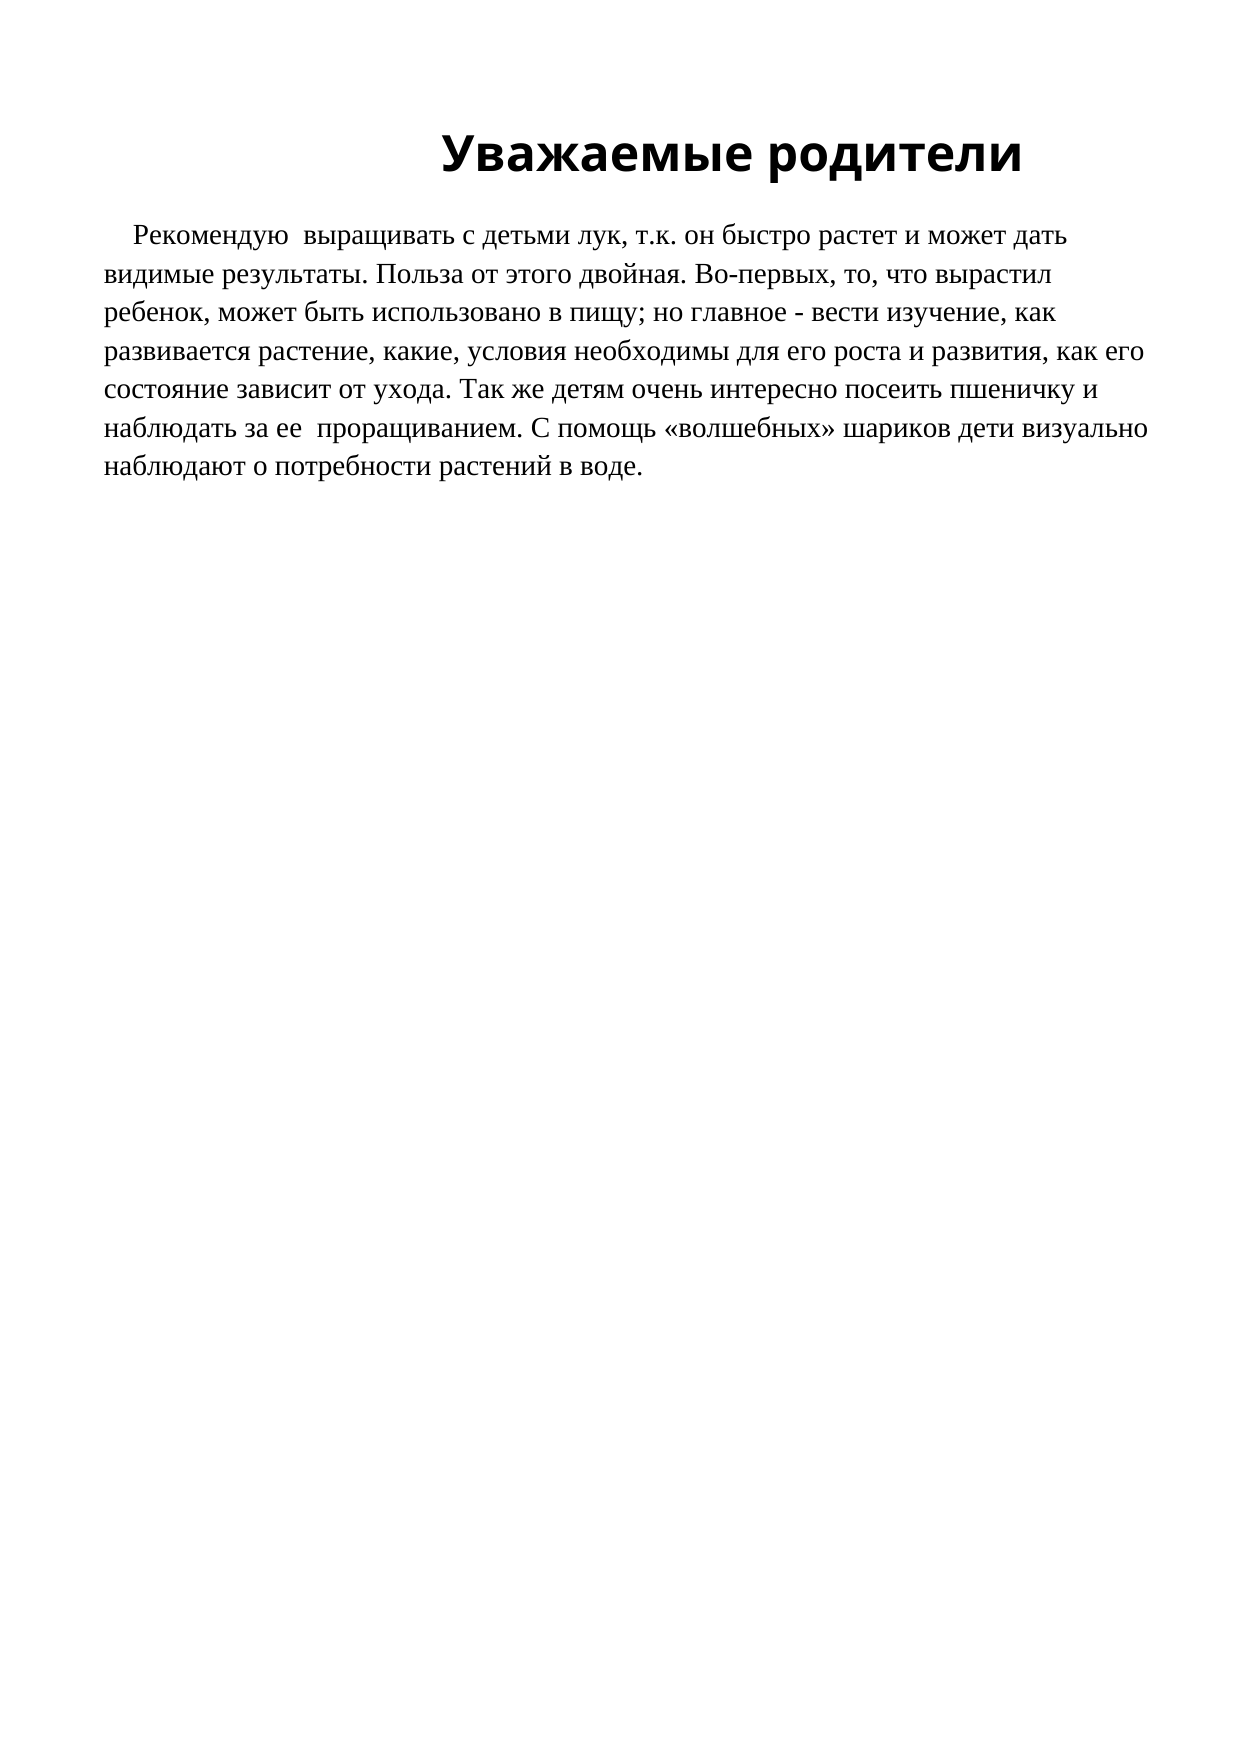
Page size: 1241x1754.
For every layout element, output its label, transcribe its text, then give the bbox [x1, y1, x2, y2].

text Уважаемые родители [103, 118, 1152, 186]
text Рекомендую выращивать с детьми лук, т.к. он быстро растет и может дать видимые результаты. Польза от этого двойная. Во-первых, то, что вырастил ребенок, может быть использовано в пищу; но главное - вести изучение, как развивается растение, какие, условия необходимы для его роста и развития, как его состояние зависит от ухода. Так же детям очень интересно посеить пшеничку и наблюдать за ее проращиванием. С помощь «волшебных» шариков дети визуально наблюдают о потребности растений в воде. [103, 217, 1152, 482]
